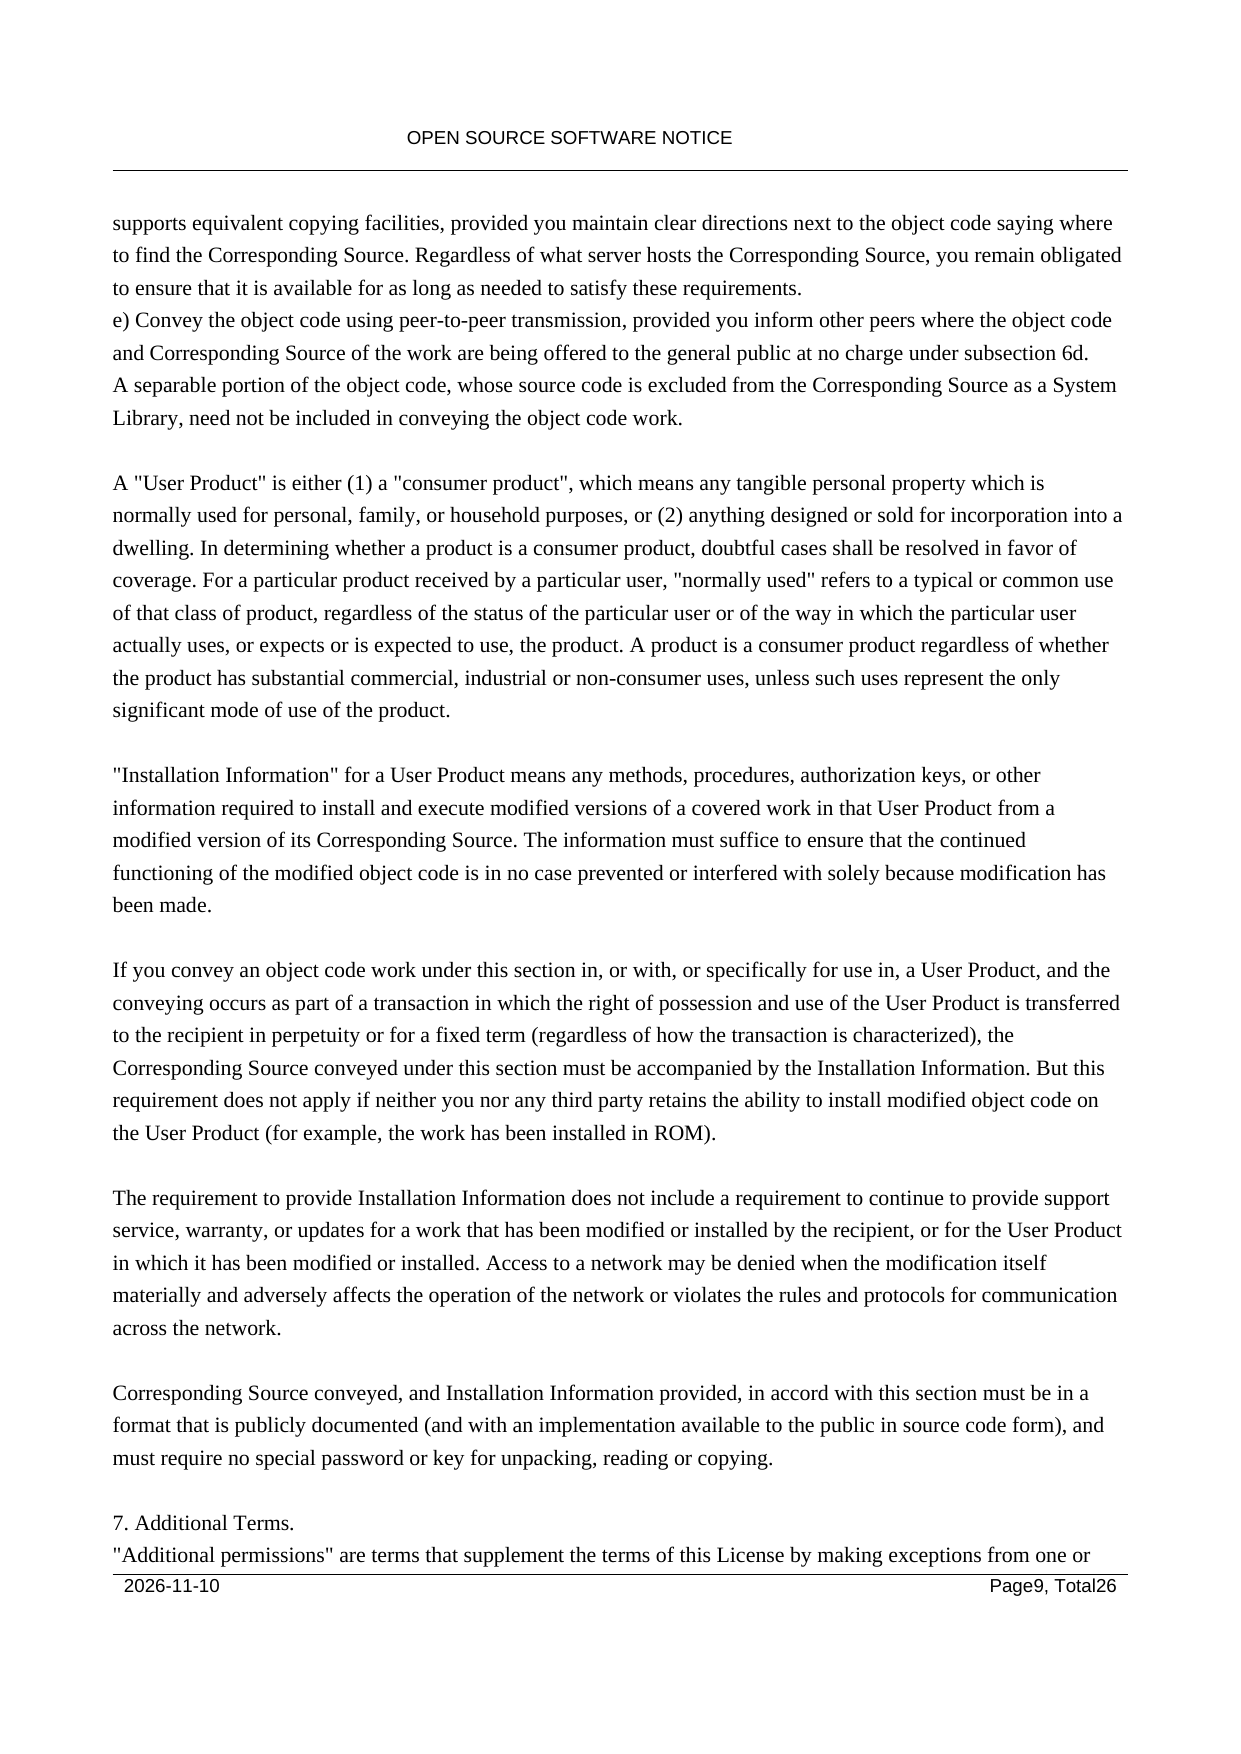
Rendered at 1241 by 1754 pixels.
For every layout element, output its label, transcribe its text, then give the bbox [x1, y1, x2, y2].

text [112, 206, 1128, 304]
text e) Convey the object code using peer-to-peer transmission, provided you inform other peers where the object code and Corresponding Source of the work are being offered to the general public at no charge under subsection 6d. [112, 304, 1128, 369]
text Corresponding Source conveyed, and Installation Information provided, in accord with this section must be in a format that is publicly documented (and with an implementation available to the public in source code form), and must require no special password or key for unpacking, reading or copying. [112, 1376, 1128, 1474]
text If you convey an object code work under this section in, or with, or specifically for use in, a User Product, and the conveying occurs as part of a transaction in which the right of possession and use of the User Product is transferred to the recipient in perpetuity or for a fixed term (regardless of how the transaction is characterized), the Corresponding Source conveyed under this section must be accompanied by the Installation Information. But this requirement does not apply if neither you nor any third party retains the ability to install modified object code on the User Product (for example, the work has been installed in ROM). [112, 954, 1128, 1149]
text "Installation Information" for a User Product means any methods, procedures, authorization keys, or other information required to install and execute modified versions of a covered work in that User Product from a modified version of its Corresponding Source. The information must suffice to ensure that the continued functioning of the modified object code is in no case prevented or interfered with solely because modification has been made. [112, 759, 1128, 921]
text A "User Product" is either (1) a "consumer product", which means any tangible personal property which is normally used for personal, family, or household purposes, or (2) anything designed or sold for incorporation into a dwelling. In determining whether a product is a consumer product, doubtful cases shall be resolved in favor of coverage. For a particular product received by a particular user, "normally used" refers to a typical or common use of that class of product, regardless of the status of the particular user or of the way in which the particular user actually uses, or expects or is expected to use, the product. A product is a consumer product regardless of whether the product has substantial commercial, industrial or non-consumer uses, unless such uses represent the only significant mode of use of the product. [112, 466, 1128, 726]
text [112, 1539, 1128, 1571]
text 7. Additional Terms. [112, 1506, 1128, 1539]
text The requirement to provide Installation Information does not include a requirement to continue to provide support service, warranty, or updates for a work that has been modified or installed by the recipient, or for the User Product in which it has been modified or installed. Access to a network may be denied when the modification itself materially and adversely affects the operation of the network or violates the rules and protocols for communication across the network. [112, 1181, 1128, 1344]
text A separable portion of the object code, whose source code is excluded from the Corresponding Source as a System Library, need not be included in conveying the object code work. [112, 369, 1128, 434]
